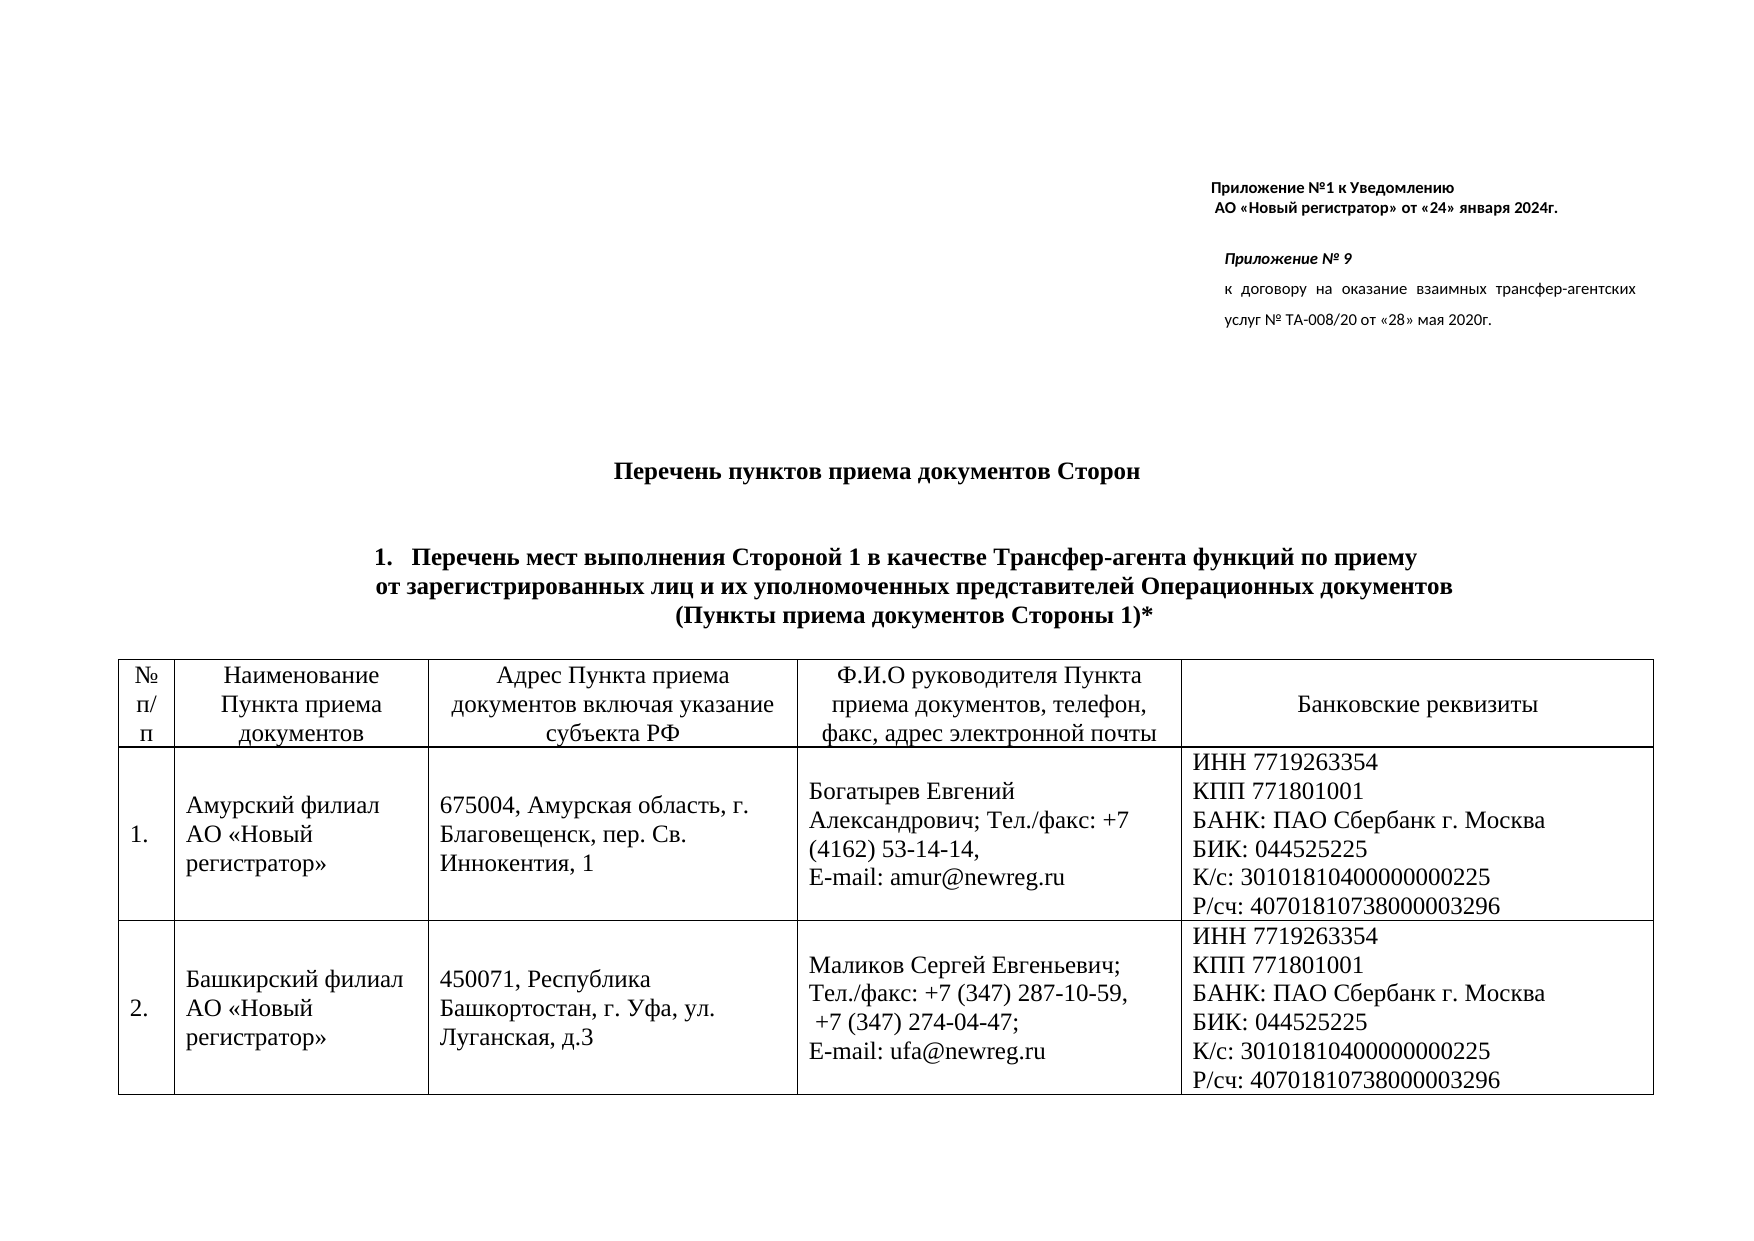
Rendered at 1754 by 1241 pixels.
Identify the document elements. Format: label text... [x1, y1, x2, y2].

table_cell 450071, Республика Башкортостан, г. Уфа, ул. Луганская, д.3 [429, 921, 797, 1093]
table_cell Маликов Сергей Евгеньевич; Тел./факс: +7 (347) 287-10-59, +7 (347) 274-04-47; E-mail: ufa@newreg.ru [798, 921, 1181, 1093]
table_header Банковские реквизиты [1182, 660, 1653, 746]
table_header Ф.И.О руководителя Пункта приема документов, телефон, факс, адрес электронной почты [798, 660, 1181, 746]
table_header № п/п [119, 660, 174, 746]
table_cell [1182, 921, 1653, 1093]
text Приложение № 9 [1224, 248, 1636, 268]
table_cell [119, 921, 174, 1093]
subtitle от зарегистрированных лиц и их уполномоченных представителей Операционных документов [193, 571, 1636, 600]
text Приложение №1 к Уведомлению [1211, 177, 1636, 197]
table_header Наименование Пункта приема документов [175, 660, 428, 746]
table_cell ИНН 7719263354 КПП 771801001 БАНК: ПАО Сбербанк г. Москва БИК: 044525225 К/с: 30101810400000000225 Р/сч: 40701810738000003296 [1182, 748, 1653, 920]
table_cell Башкирский филиал АО «Новый регистратор» [175, 921, 428, 1093]
table_cell Богатырев Евгений Александрович; Тел./факс: +7 (4162) 53-14-14, E-mail: amur@newreg.ru [798, 748, 1181, 920]
table_cell Амурский филиал АО «Новый регистратор» [175, 748, 428, 920]
subtitle (Пункты приема документов Стороны 1)* [193, 600, 1636, 629]
text АО «Новый регистратор» от «24» января 2024г. [1211, 197, 1636, 218]
table_header Адрес Пункта приема документов включая указание субъекта РФ [429, 660, 797, 746]
text к договору на оказание взаимных трансфер-агентских услуг № ТА-008/20 от «28» мая 2020г. [1224, 279, 1636, 329]
text Перечень пунктов приема документов Сторон [118, 456, 1636, 485]
table_cell [119, 748, 174, 920]
subtitle Перечень мест выполнения Стороной 1 в качестве Трансфер-агента функций по приему [156, 542, 1636, 571]
table_cell 675004, Амурская область, г. Благовещенск, пер. Св. Иннокентия, 1 [429, 748, 797, 920]
